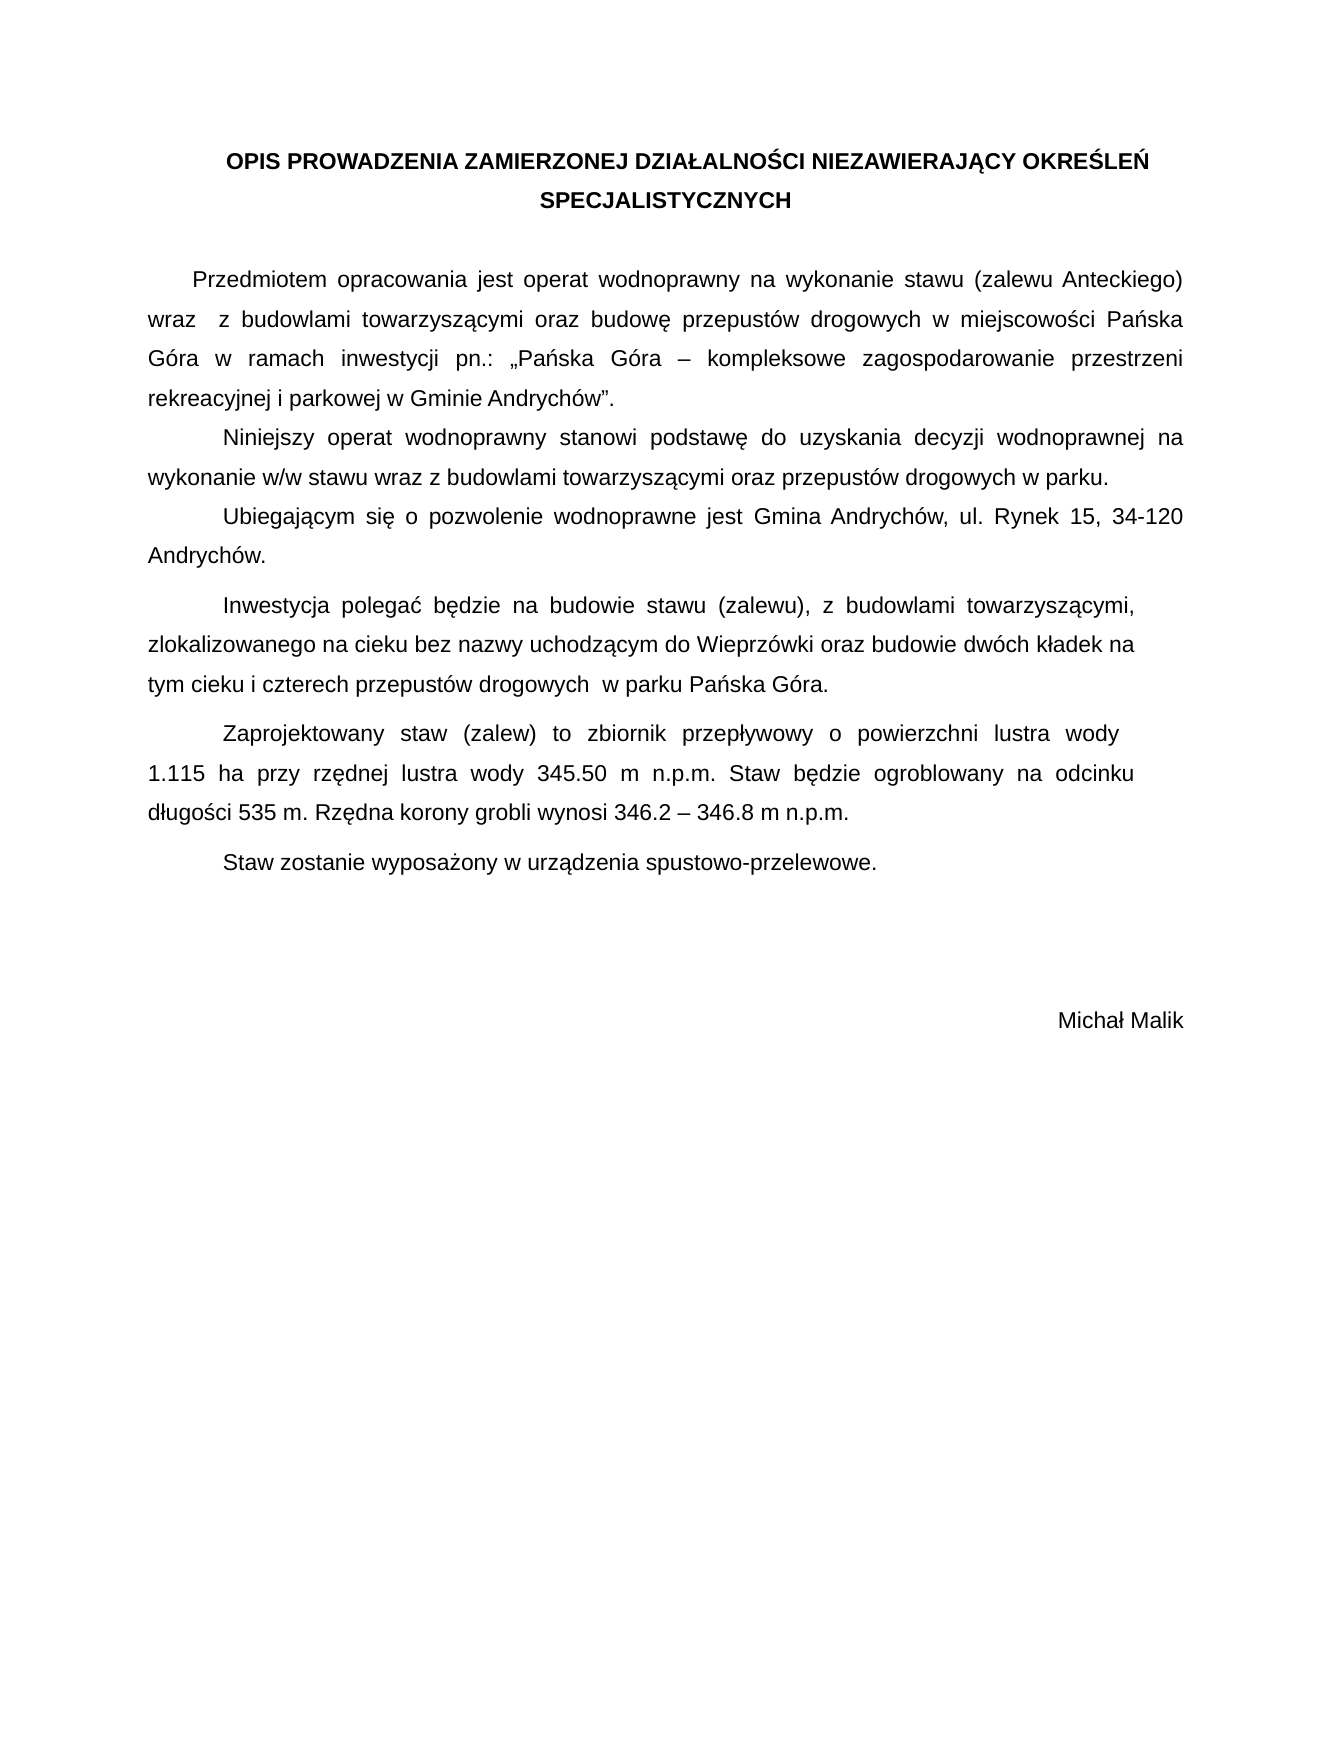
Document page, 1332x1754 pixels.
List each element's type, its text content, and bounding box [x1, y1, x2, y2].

text Niniejszy operat wodnoprawny stanowi podstawę do uzyskania decyzji wodnoprawnej na wykonanie w/w stawu wraz z budowlami towarzyszącymi oraz przepustów drogowych w parku. [148, 424, 1183, 490]
text Przedmiotem opracowania jest operat wodnoprawny na wykonanie stawu (zalewu Anteckiego) wraz z budowlami towarzyszącymi oraz budowę przepustów drogowych w miejscowości Pańska Góra w ramach inwestycji pn.: „Pańska Góra – kompleksowe zagospodarowanie przestrzeni rekreacyjnej i parkowej w Gminie Andrychów”. [148, 266, 1183, 411]
text OPIS PROWADZENIA ZAMIERZONEJ DZIAŁALNOŚCI NIEZAWIERAJĄCY OKREŚLEŃ SPECJALISTYCZNYCH [148, 148, 1183, 213]
text Zaprojektowany staw (zalew) to zbiornik przepływowy o powierzchni lustra wody 1.115 ha przy rzędnej lustra wody 345.50 m n.p.m. Staw będzie ogroblowany na odcinku długości 535 m. Rzędna korony grobli wynosi 346.2 – 346.8 m n.p.m. [148, 720, 1136, 826]
text Inwestycja polegać będzie na budowie stawu (zalewu), z budowlami towarzyszącymi, zlokalizowanego na cieku bez nazwy uchodzącym do Wieprzówki oraz budowie dwóch kładek na tym cieku i czterech przepustów drogowych w parku Pańska Góra. [148, 592, 1136, 697]
text Staw zostanie wyposażony w urządzenia spustowo-przelewowe. [148, 849, 1136, 875]
text Ubiegającym się o pozwolenie wodnoprawne jest Gmina Andrychów, ul. Rynek 15, 34-120 Andrychów. [148, 503, 1183, 569]
text Michał Malik [148, 1007, 1183, 1033]
